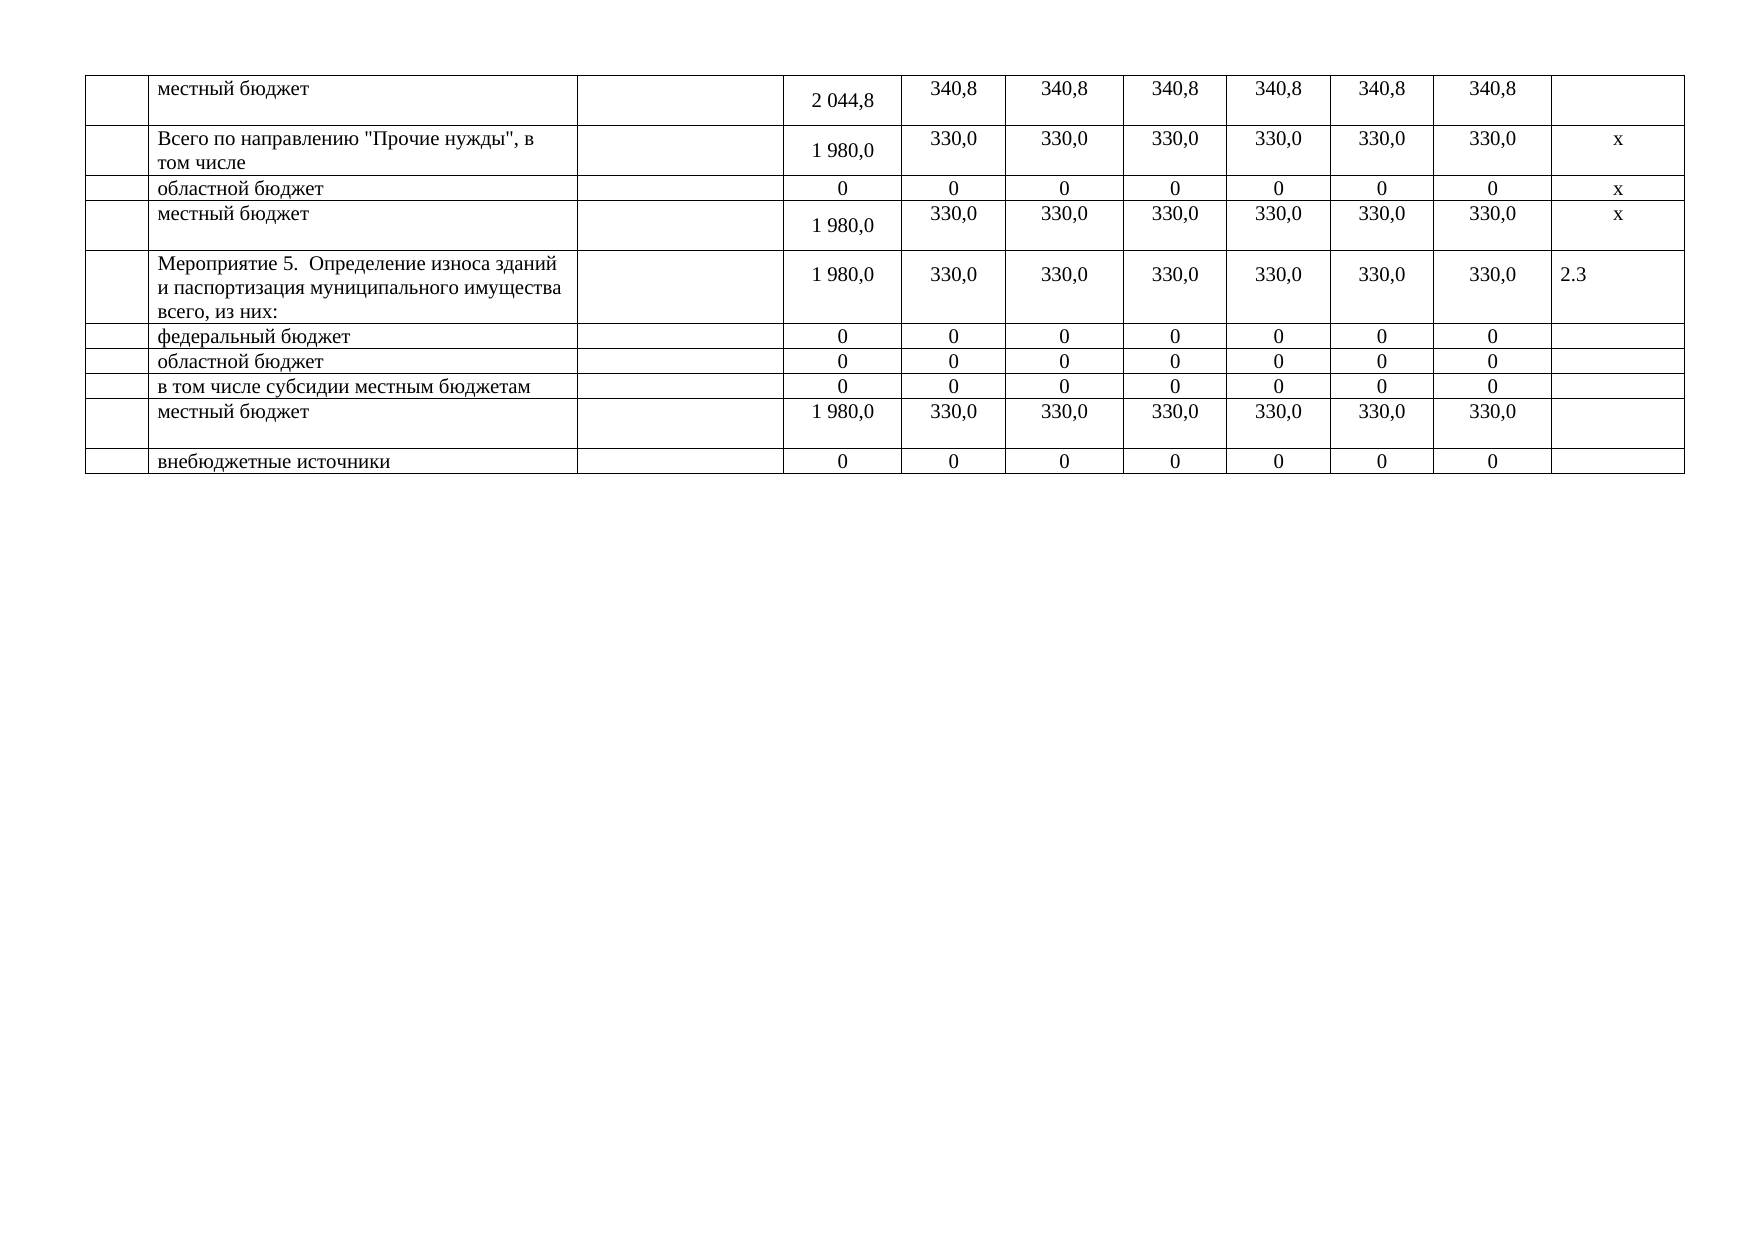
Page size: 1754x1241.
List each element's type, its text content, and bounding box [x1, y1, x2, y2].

table_cell внебюджетные источники [149, 449, 577, 473]
table_cell [578, 324, 783, 348]
table_cell 0 [1434, 176, 1551, 200]
table_cell местный бюджет [149, 76, 577, 125]
table_cell 330,0 [1006, 126, 1123, 174]
table_cell 0 [1006, 324, 1123, 348]
table_cell [578, 349, 783, 373]
table_cell 0 [784, 176, 901, 200]
table_cell 330,0 [1434, 126, 1551, 174]
table_cell [578, 126, 783, 174]
table_cell 330,0 [902, 399, 1005, 448]
table_cell в том числе субсидии местным бюджетам [149, 374, 577, 398]
table_cell 0 [902, 449, 1005, 473]
table_cell 0 [1434, 374, 1551, 398]
table_cell 0 [1124, 349, 1226, 373]
table_cell местный бюджет [149, 399, 577, 448]
table_cell 0 [1227, 324, 1330, 348]
table_cell Мероприятие 5. Определение износа зданий и паспортизация муниципального имущества всего, из них: [149, 251, 577, 323]
table_cell 0 [1331, 176, 1433, 200]
table_cell [1552, 76, 1684, 125]
table_cell 0 [784, 449, 901, 473]
table_cell 330,0 [1331, 126, 1433, 174]
table_cell 0 [1434, 449, 1551, 473]
table_cell [86, 201, 148, 249]
table_cell [1552, 324, 1684, 348]
table_cell [578, 76, 783, 125]
table_cell 330,0 [1124, 126, 1226, 174]
table_cell 330,0 [1331, 399, 1433, 448]
table_cell [86, 374, 148, 398]
table_cell 340,8 [1434, 76, 1551, 125]
table_cell 0 [902, 176, 1005, 200]
table_cell 0 [1227, 374, 1330, 398]
table_cell 0 [1227, 449, 1330, 473]
table_cell [86, 449, 148, 473]
table_cell 0 [1006, 374, 1123, 398]
table_cell федеральный бюджет [149, 324, 577, 348]
table_cell [86, 76, 148, 125]
table_cell 340,8 [1227, 76, 1330, 125]
table_cell 0 [1227, 349, 1330, 373]
table_cell 0 [1331, 374, 1433, 398]
table_cell 0 [902, 349, 1005, 373]
table_cell 330,0 [902, 251, 1005, 323]
table_cell 0 [784, 324, 901, 348]
table_cell 0 [1124, 176, 1226, 200]
table_cell Всего по направлению "Прочие нужды", в том числе [149, 126, 577, 174]
table_cell 340,8 [1006, 76, 1123, 125]
table_cell 340,8 [1124, 76, 1226, 125]
table_cell 0 [784, 374, 901, 398]
table_cell 1 980,0 [784, 126, 901, 174]
table_cell [1552, 349, 1684, 373]
table_cell 0 [1124, 374, 1226, 398]
table_cell 330,0 [1227, 251, 1330, 323]
table_cell 0 [784, 349, 901, 373]
table_cell 1 980,0 [784, 399, 901, 448]
table_cell x [1552, 176, 1684, 200]
table_cell 0 [1006, 176, 1123, 200]
table_cell [1552, 374, 1684, 398]
table_cell 0 [902, 324, 1005, 348]
table_cell местный бюджет [149, 201, 577, 249]
table_cell [1552, 399, 1684, 448]
table_cell 0 [1124, 324, 1226, 348]
table_cell [578, 251, 783, 323]
table_cell 1 980,0 [784, 251, 901, 323]
table_cell 330,0 [1434, 251, 1551, 323]
table_cell [86, 349, 148, 373]
table_cell 330,0 [1227, 399, 1330, 448]
table_cell 330,0 [902, 126, 1005, 174]
table_cell 330,0 [1434, 201, 1551, 249]
table_cell x [1552, 201, 1684, 249]
table_cell 330,0 [1434, 399, 1551, 448]
table_cell 330,0 [1006, 251, 1123, 323]
table_cell [86, 251, 148, 323]
table_cell [578, 201, 783, 249]
table_cell областной бюджет [149, 349, 577, 373]
table_cell 330,0 [1124, 251, 1226, 323]
table_cell 1 980,0 [784, 201, 901, 249]
table_cell 0 [1006, 349, 1123, 373]
table_cell [86, 324, 148, 348]
table_cell [578, 449, 783, 473]
table_cell [578, 374, 783, 398]
table_cell 0 [1331, 349, 1433, 373]
table_cell 330,0 [902, 201, 1005, 249]
table_cell 340,8 [1331, 76, 1433, 125]
table_cell 2.3 [1552, 251, 1684, 323]
table_cell 0 [1331, 449, 1433, 473]
table_cell 0 [1434, 349, 1551, 373]
table_cell 330,0 [1006, 201, 1123, 249]
table_cell [86, 399, 148, 448]
table_cell 0 [1434, 324, 1551, 348]
table_cell 0 [902, 374, 1005, 398]
table_cell [86, 176, 148, 200]
table_cell 2 044,8 [784, 76, 901, 125]
table_cell 330,0 [1331, 251, 1433, 323]
table_cell [86, 126, 148, 174]
table_cell [578, 176, 783, 200]
table_cell [578, 399, 783, 448]
table_cell 330,0 [1227, 126, 1330, 174]
table_cell x [1552, 126, 1684, 174]
table_cell 330,0 [1124, 201, 1226, 249]
table_cell 0 [1331, 324, 1433, 348]
table_cell 0 [1124, 449, 1226, 473]
table_cell 330,0 [1331, 201, 1433, 249]
table_cell 340,8 [902, 76, 1005, 125]
table_cell [1552, 449, 1684, 473]
table_cell 0 [1006, 449, 1123, 473]
table_cell 330,0 [1124, 399, 1226, 448]
table_cell областной бюджет [149, 176, 577, 200]
table_cell 330,0 [1006, 399, 1123, 448]
table_cell 330,0 [1227, 201, 1330, 249]
table_cell 0 [1227, 176, 1330, 200]
